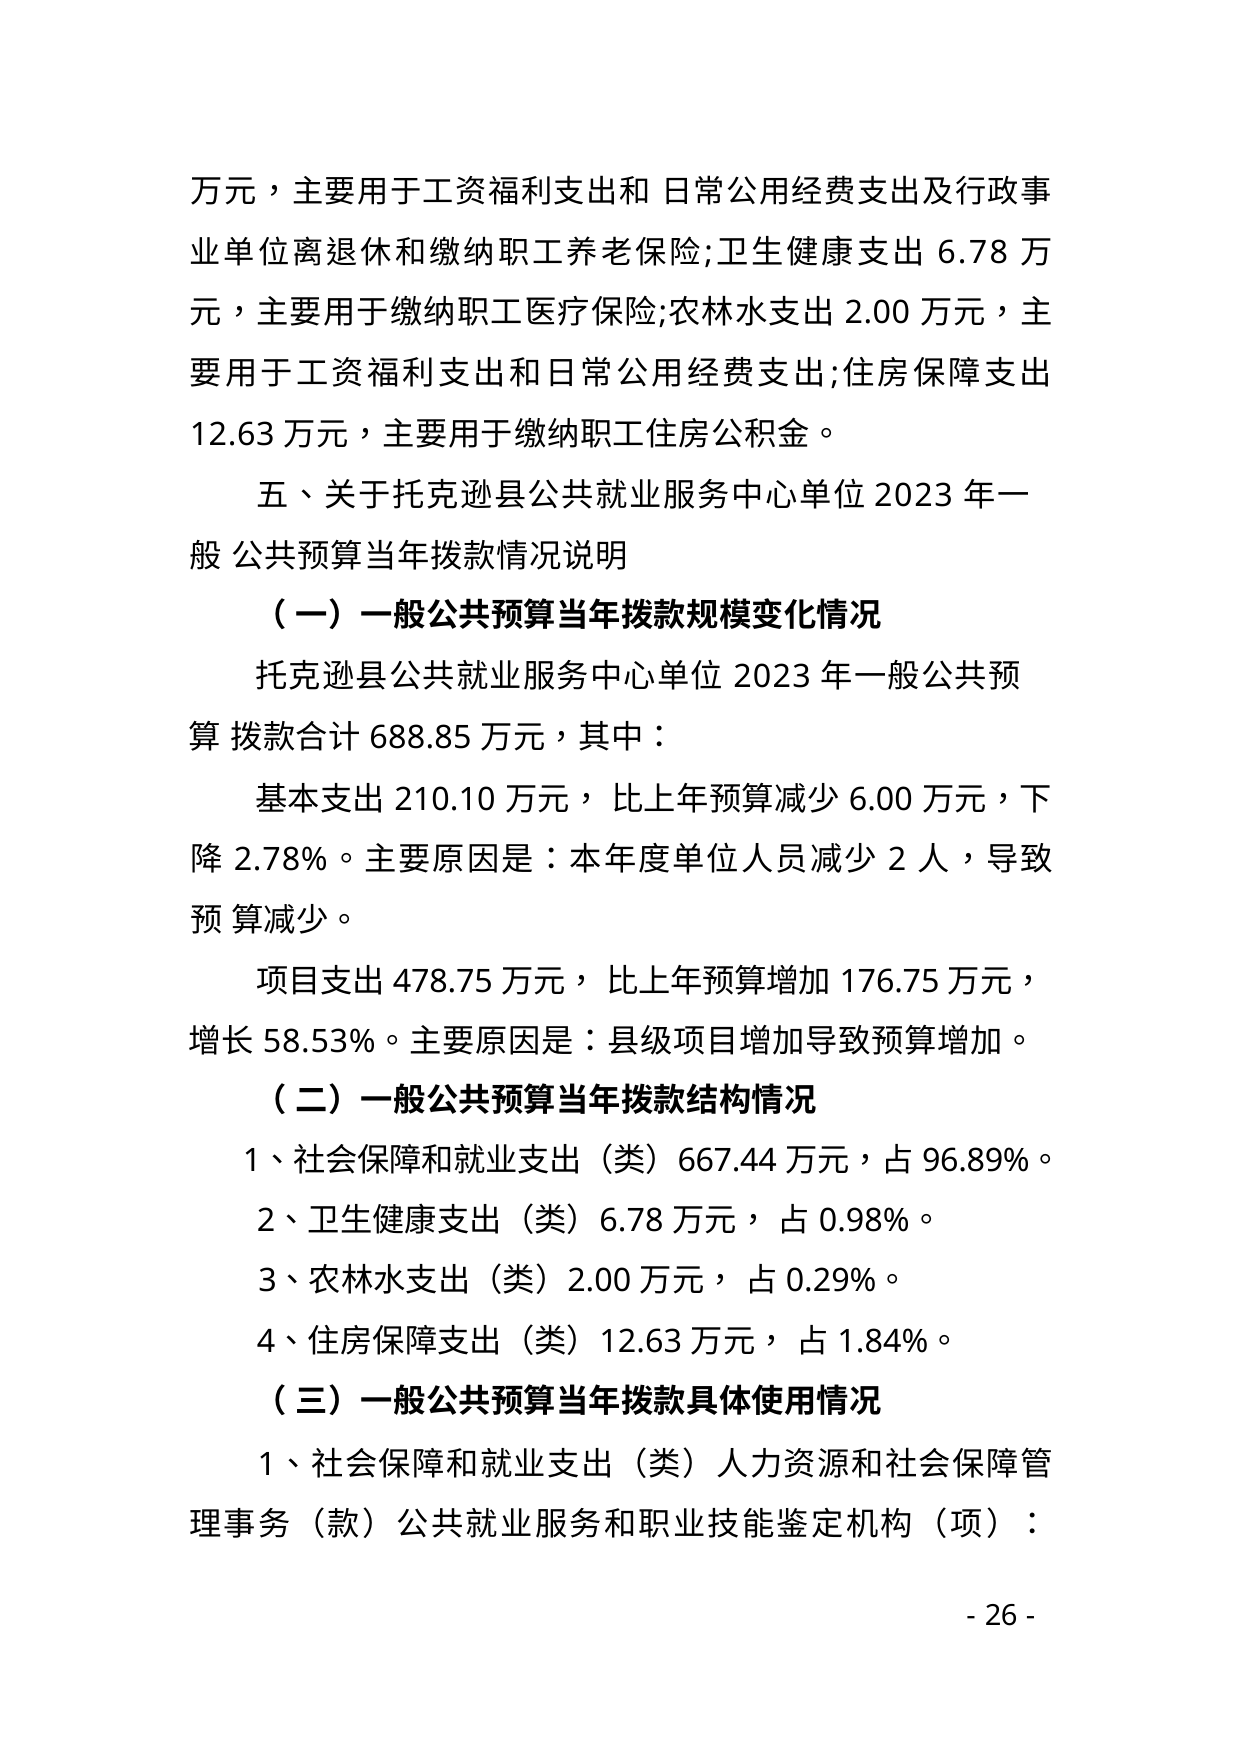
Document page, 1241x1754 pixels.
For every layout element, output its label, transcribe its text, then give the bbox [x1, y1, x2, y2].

text 项目支出 478.75 万元， 比上年预算增加 176.75 万元， 增长 58.53%。主要原因是：县级项目增加导致预算增加。 [188, 958, 1046, 1062]
text 五、关于托克逊县公共就业服务中心单位2023 年一般 公共预算当年拨款情况说明 [189, 472, 1053, 577]
text 托克逊县公共就业服务中心单位 2023 年一般公共预算 拨款合计 688.85 万元，其中： [188, 653, 1053, 758]
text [189, 1440, 1053, 1545]
text 1、社会保障和就业支出（类）667.44 万元，占 96.89%。 [186, 1139, 1062, 1179]
text 3、农林水支出（类）2.00 万元， 占 0.29%。 [258, 1260, 1062, 1300]
text （ 三）一般公共预算当年拨款具体使用情况 [254, 1380, 1062, 1421]
text （ 二）一般公共预算当年拨款结构情况 [254, 1079, 1062, 1120]
text 2、卫生健康支出（类）6.78 万元， 占 0.98%。 [257, 1199, 1062, 1239]
text 4、住房保障支出（类）12.63 万元， 占 1.84%。 [257, 1320, 1062, 1360]
text 万元，主要用于工资福利支出和 日常公用经费支出及行政事 业单位离退休和缴纳职工养老保险;卫生健康支出 6.78 万 元，主要用于缴纳职工医疗保险;农林水支出 2.00 万元，主 要用于工资福利支出和日常公用经费支出;住房保障支出 12.63 万元，主要用于缴纳职工住房公积金。 [189, 168, 1053, 454]
text （ 一）一般公共预算当年拨款规模变化情况 [254, 594, 1062, 634]
text 基本支出 210.10 万元， 比上年预算减少 6.00 万元，下 降 2.78%。主要原因是：本年度单位人员减少 2 人，导致预 算减少。 [190, 776, 1053, 941]
